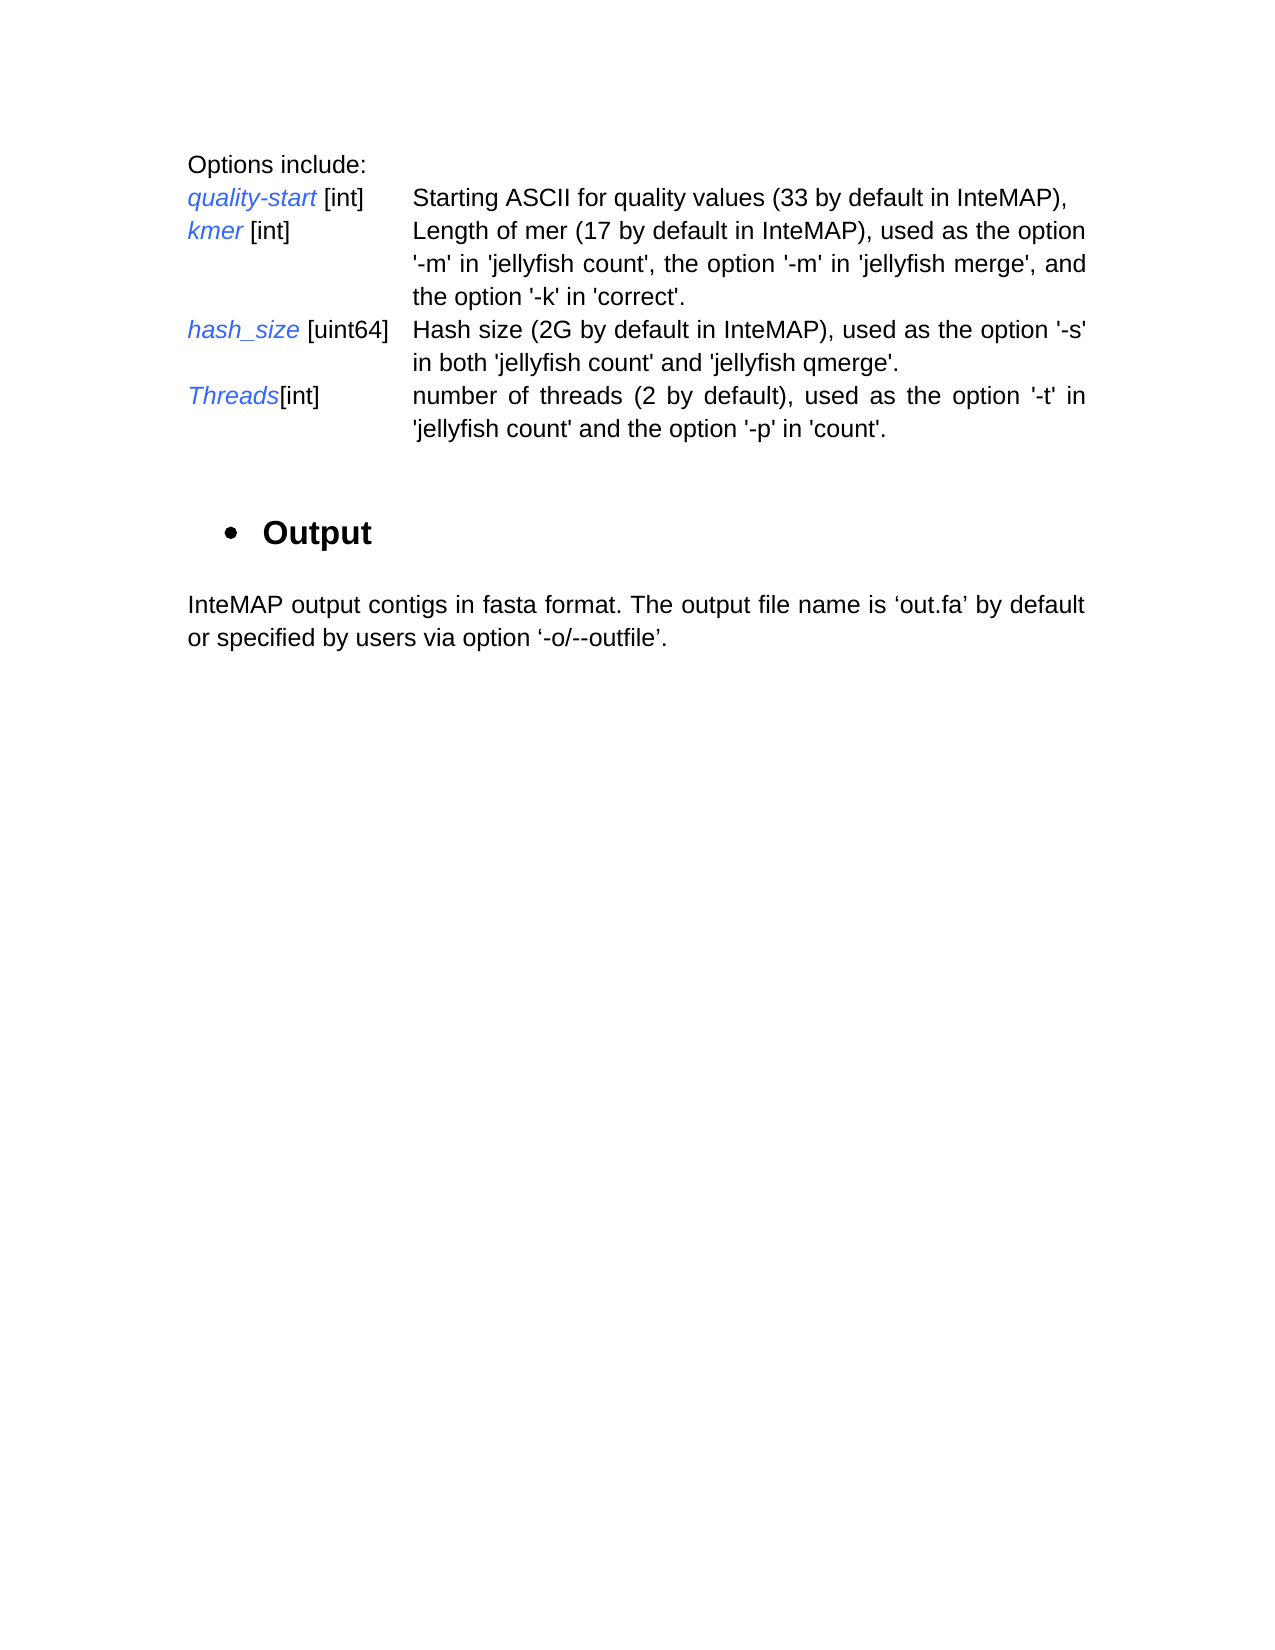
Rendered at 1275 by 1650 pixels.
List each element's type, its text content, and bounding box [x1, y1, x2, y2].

text InteMAP output contigs in fasta format. The output file name is ‘out.fa’ by default or specified by users via option ‘-o/--outfile’. [187, 590, 1087, 652]
text kmer [int] Length of mer (17 by default in InteMAP), used as the option '-m' in 'jellyfish count', the option '-m' in 'jellyfish merge', and the option '-k' in 'correct'. [187, 216, 1087, 311]
list Output [225, 513, 1087, 552]
text quality-start [int] Starting ASCII for quality values (33 by default in InteMAP), [187, 183, 1087, 212]
text Threads[int] number of threads (2 by default), used as the option '-t' in 'jellyfish count' and the option '-p' in 'count'. [187, 381, 1087, 443]
text hash_size [uint64] Hash size (2G by default in InteMAP), used as the option '-s' in both 'jellyfish count' and 'jellyfish qmerge'. [187, 315, 1087, 377]
text Options include: [187, 150, 1087, 179]
